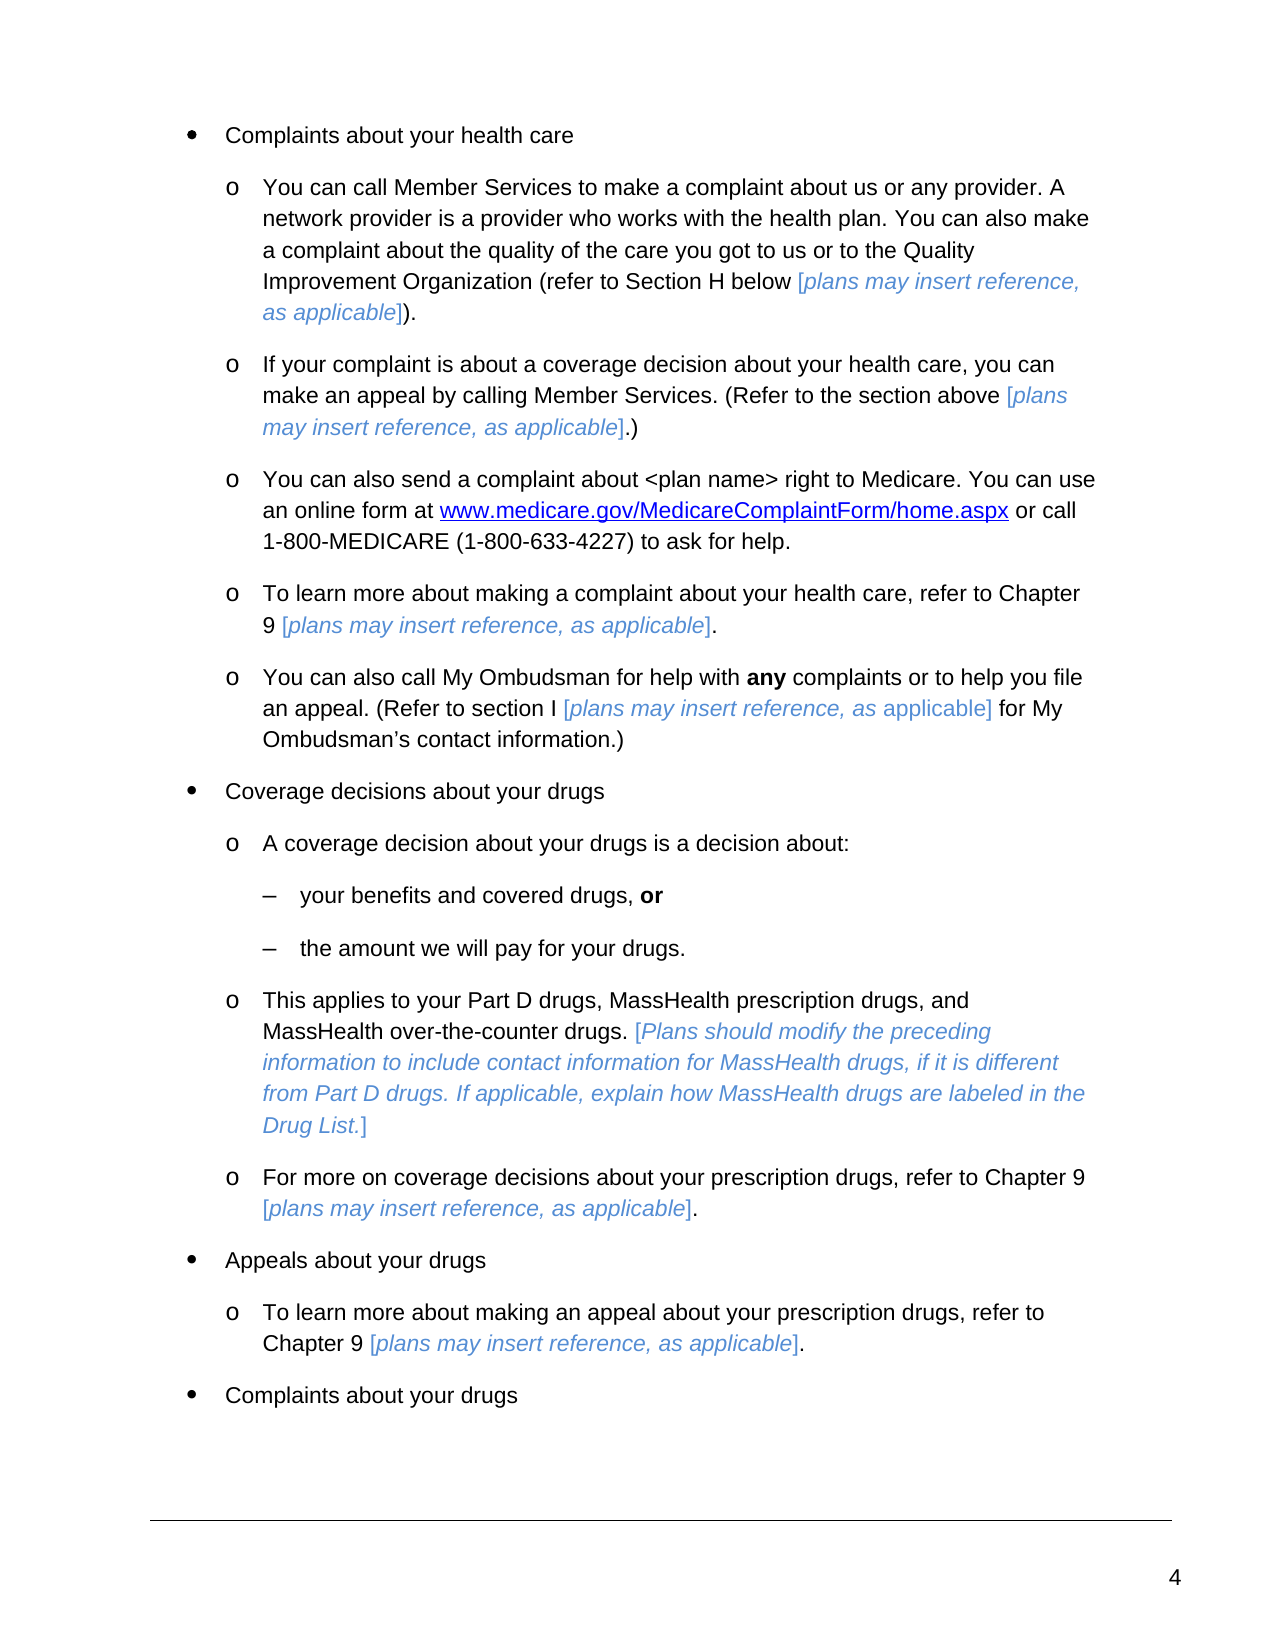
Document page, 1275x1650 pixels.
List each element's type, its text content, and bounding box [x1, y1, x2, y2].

list the amount we will pay for your drugs. [262, 931, 1096, 962]
list your benefits and covered drugs, or [262, 879, 1096, 910]
list Appeals about your drugs [187, 1243, 1096, 1275]
list If your complaint is about a coverage decision about your health care, you can make an appeal by calling Member Services. (Refer to the section above [plans may insert reference, as applicable].) [225, 348, 1096, 441]
list A coverage decision about your drugs is a decision about: [225, 827, 1096, 858]
list For more on coverage decisions about your prescription drugs, refer to Chapter 9 [plans may insert reference, as applicable]. [225, 1160, 1096, 1223]
list Complaints about your health care [187, 118, 1096, 150]
list This applies to your Part D drugs, MassHealth prescription drugs, and MassHealth over-the-counter drugs. [Plans should modify the preceding information to include contact information for MassHealth drugs, if it is different from Part D drugs. If applicable, explain how MassHealth drugs are labeled in the Drug List.] [225, 983, 1096, 1139]
list To learn more about making a complaint about your health care, refer to Chapter 9 [plans may insert reference, as applicable]. [225, 577, 1096, 639]
list Complaints about your drugs [187, 1379, 1096, 1410]
list Coverage decisions about your drugs [187, 775, 1096, 806]
list You can call Member Services to make a complaint about us or any provider. A network provider is a provider who works with the health plan. You can also make a complaint about the quality of the care you got to us or to the Quality Improvement Organization (refer to Section H below [plans may insert reference, as applicable]). [225, 171, 1096, 327]
list You can also send a complaint about <plan name> right to Medicare. You can use an online form at www.medicare.gov/MedicareComplaintForm/home.aspx or call 1-800-MEDICARE (1-800-633-4227) to ask for help. [225, 462, 1096, 556]
list You can also call My Ombudsman for help with any complaints or to help you file an appeal. (Refer to section I [plans may insert reference, as applicable] for My Ombudsman’s contact information.) [225, 660, 1096, 754]
list To learn more about making an appeal about your prescription drugs, refer to Chapter 9 [plans may insert reference, as applicable]. [225, 1296, 1096, 1358]
